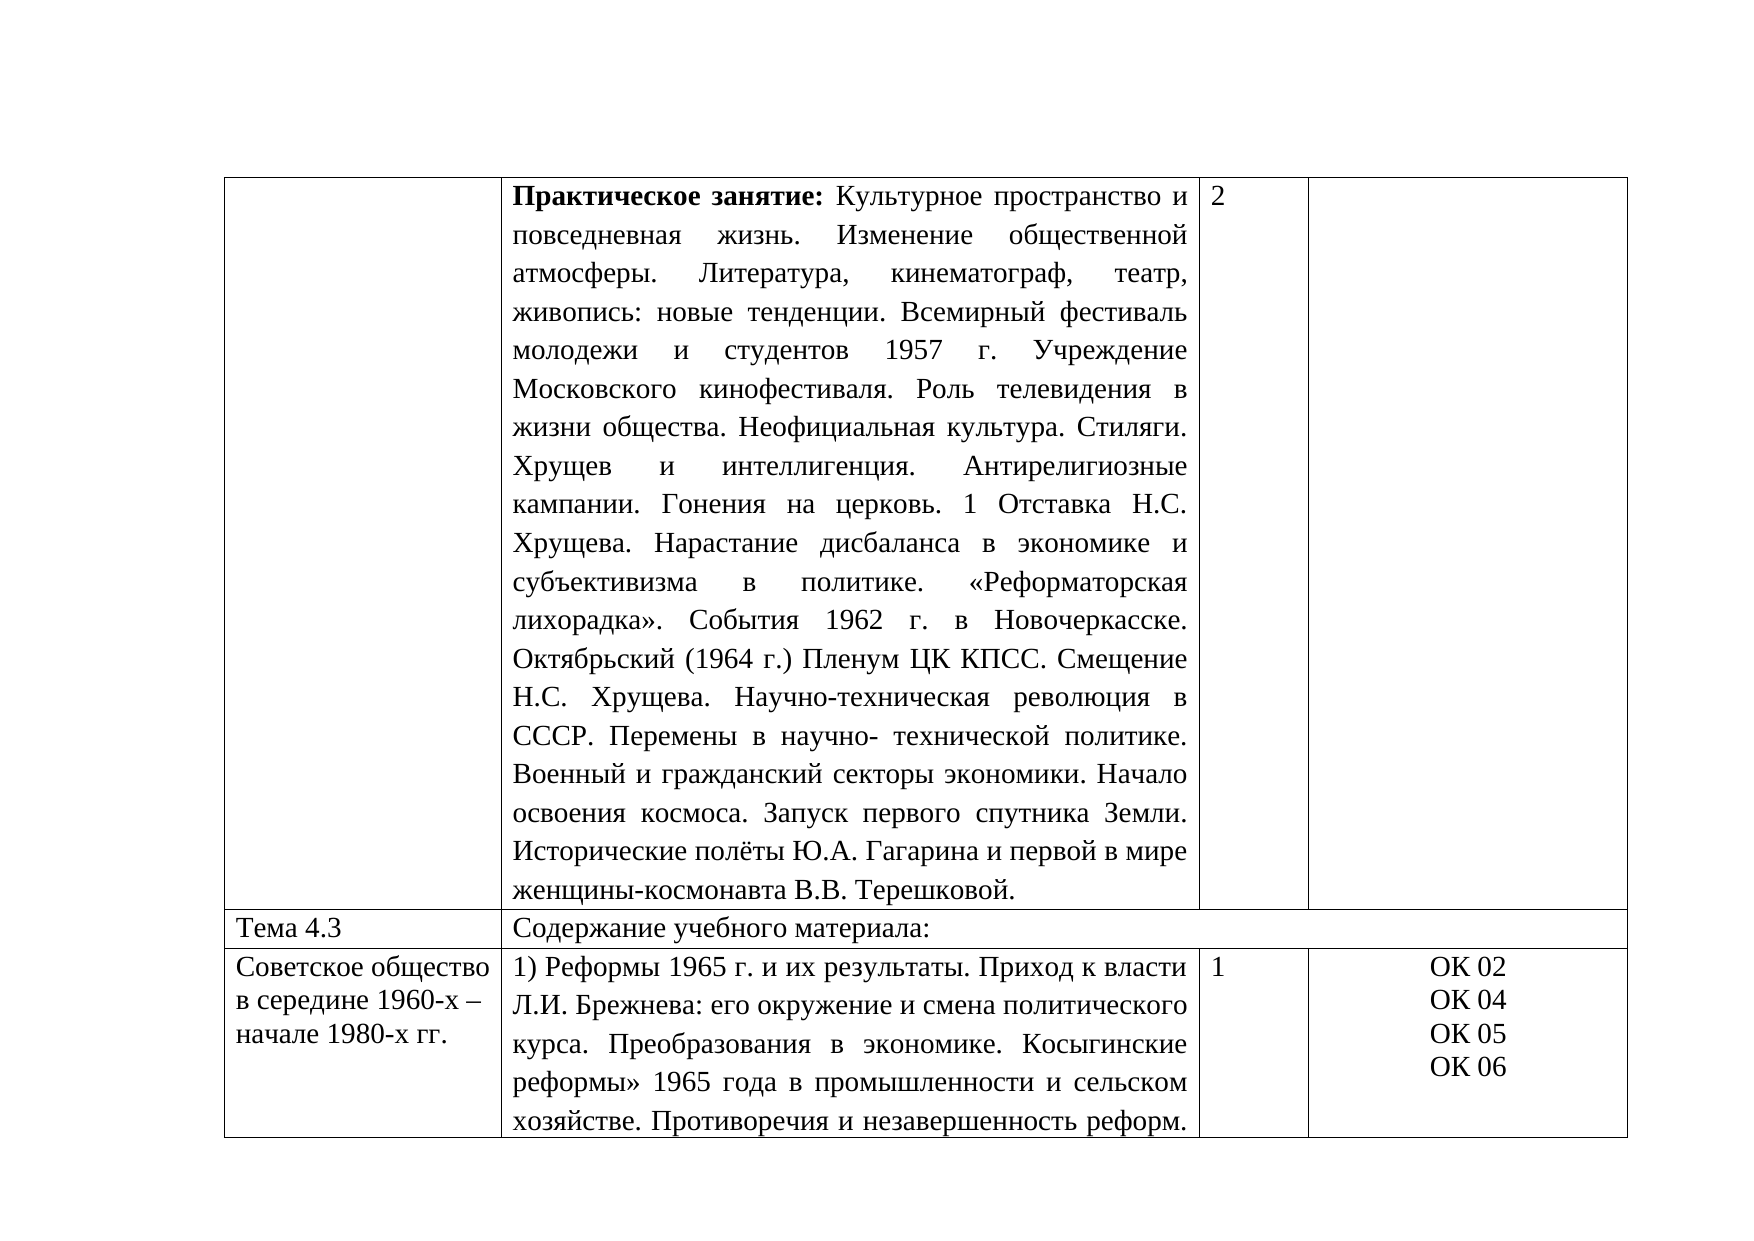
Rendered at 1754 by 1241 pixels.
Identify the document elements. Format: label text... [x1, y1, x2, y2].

table_cell 1 [1200, 949, 1308, 1137]
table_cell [225, 949, 501, 1137]
table_cell Содержание учебного материала: [502, 910, 1627, 948]
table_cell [1309, 949, 1627, 1137]
table_cell 2 [1200, 178, 1308, 909]
table_cell Тема 4.3 [225, 910, 501, 948]
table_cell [502, 949, 1199, 1137]
table_cell Практическое занятие: Культурное пространство и повседневная жизнь. Изменение общественной атмосферы. Литература, кинематограф, театр, живопись: новые тенденции. Всемирный фестиваль молодежи и студентов 1957 г. Учреждение Московского кинофестиваля. Роль телевидения в жизни общества. Неофициальная культура. Стиляги. Хрущев и интеллигенция. Антирелигиозные кампании. Гонения на церковь. 1 Отставка Н.С. Хрущева. Нарастание дисбаланса в экономике и субъективизма в политике. «Реформаторская лихорадка». События 1962 г. в Новочеркасске. Октябрьский (1964 г.) Пленум ЦК КПСС. Смещение Н.С. Хрущева. Научно-техническая революция в СССР. Перемены в научно- технической политике. Военный и гражданский секторы экономики. Начало освоения космоса. Запуск первого спутника Земли. Исторические полёты Ю.А. Гагарина и первой в мире женщины-космонавта В.В. Терешковой. [502, 178, 1199, 909]
